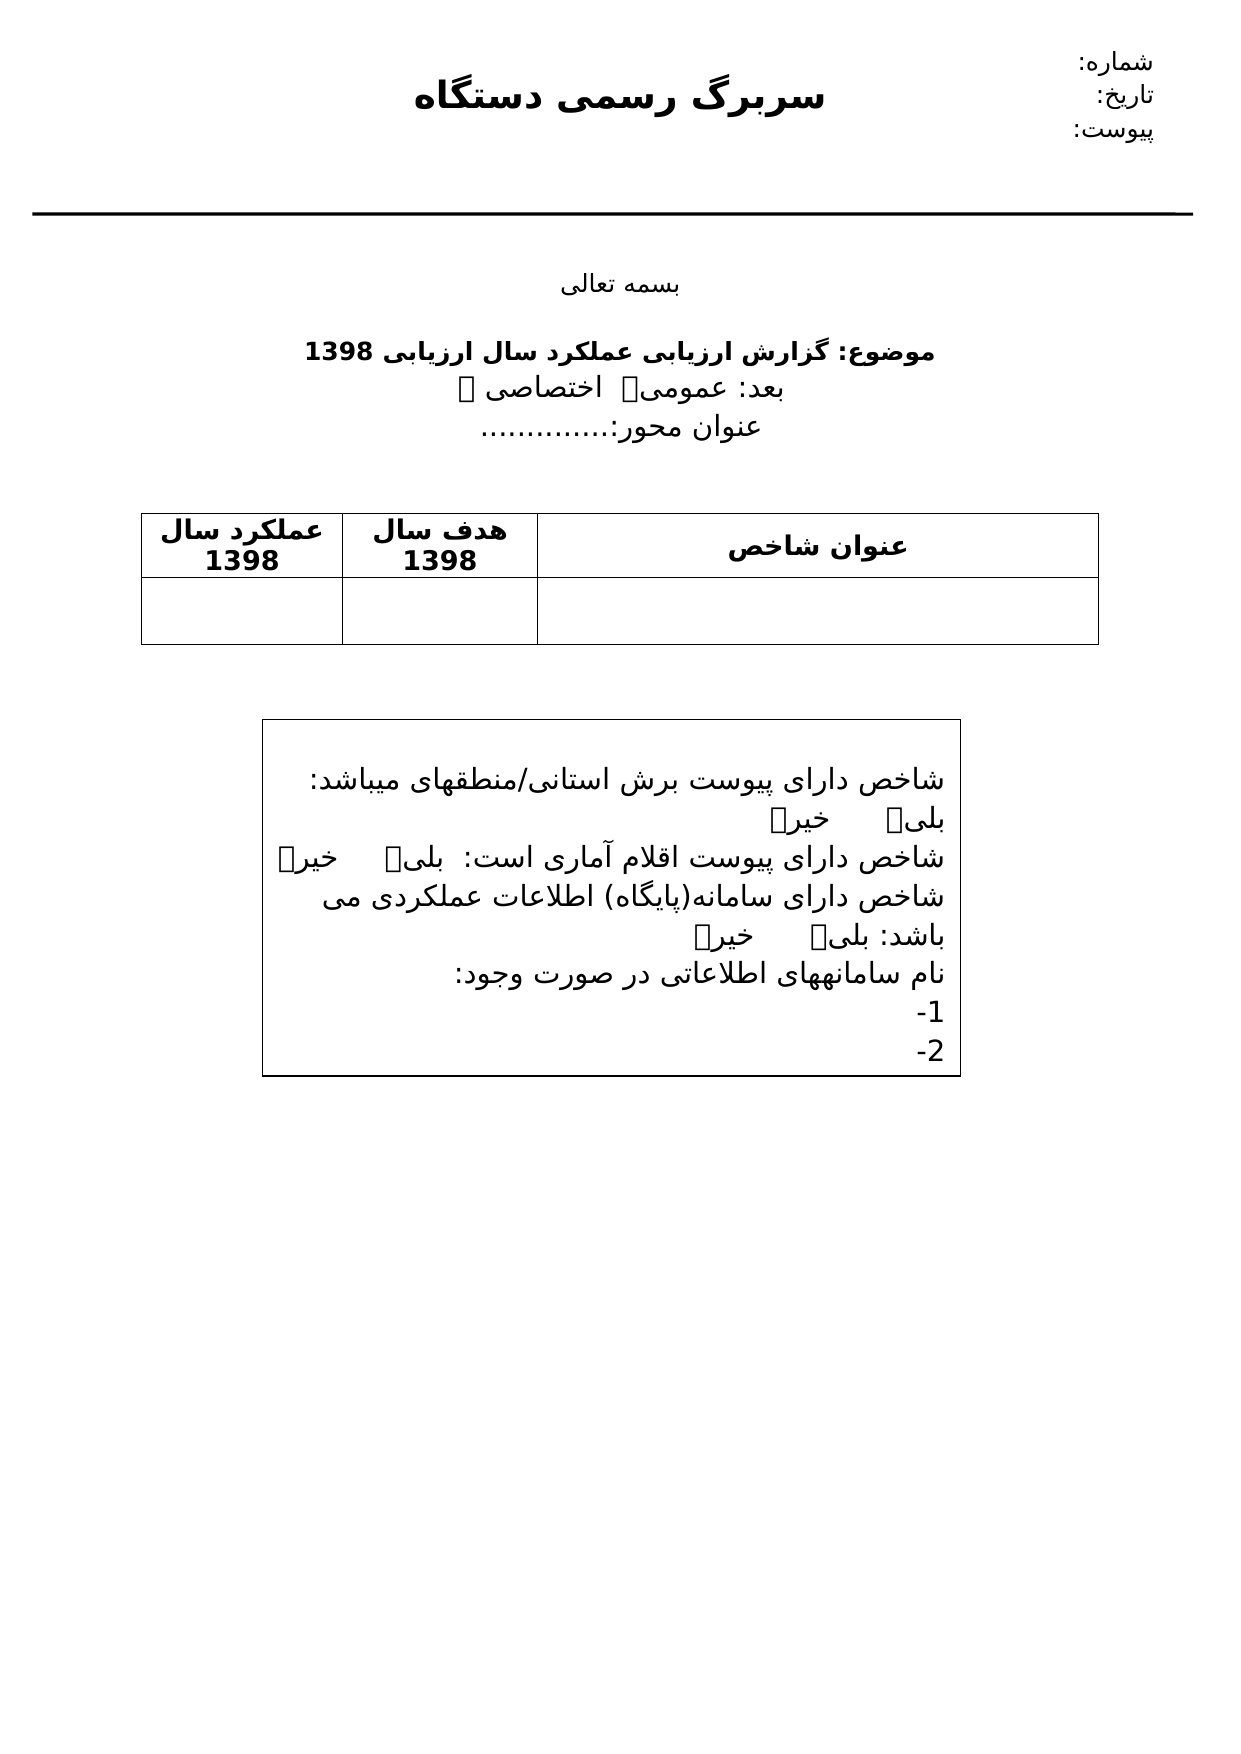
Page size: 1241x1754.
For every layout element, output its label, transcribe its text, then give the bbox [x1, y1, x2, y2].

text عنوان محور:.............. [75, 410, 1168, 444]
table_cell [142, 578, 342, 644]
text بسمه تعالی [75, 269, 1165, 298]
table_header هدف سال 1398 [343, 514, 537, 577]
text بعد: عمومی اختصاصی [75, 371, 1168, 405]
text موضوع: گزارش ارزیابی عملکرد سال ارزیابی 1398 [75, 337, 1165, 366]
table_header عملکرد سال 1398 [142, 514, 342, 577]
table_cell [538, 578, 1098, 644]
table_cell [343, 578, 537, 644]
table_header عنوان شاخص [538, 514, 1098, 577]
